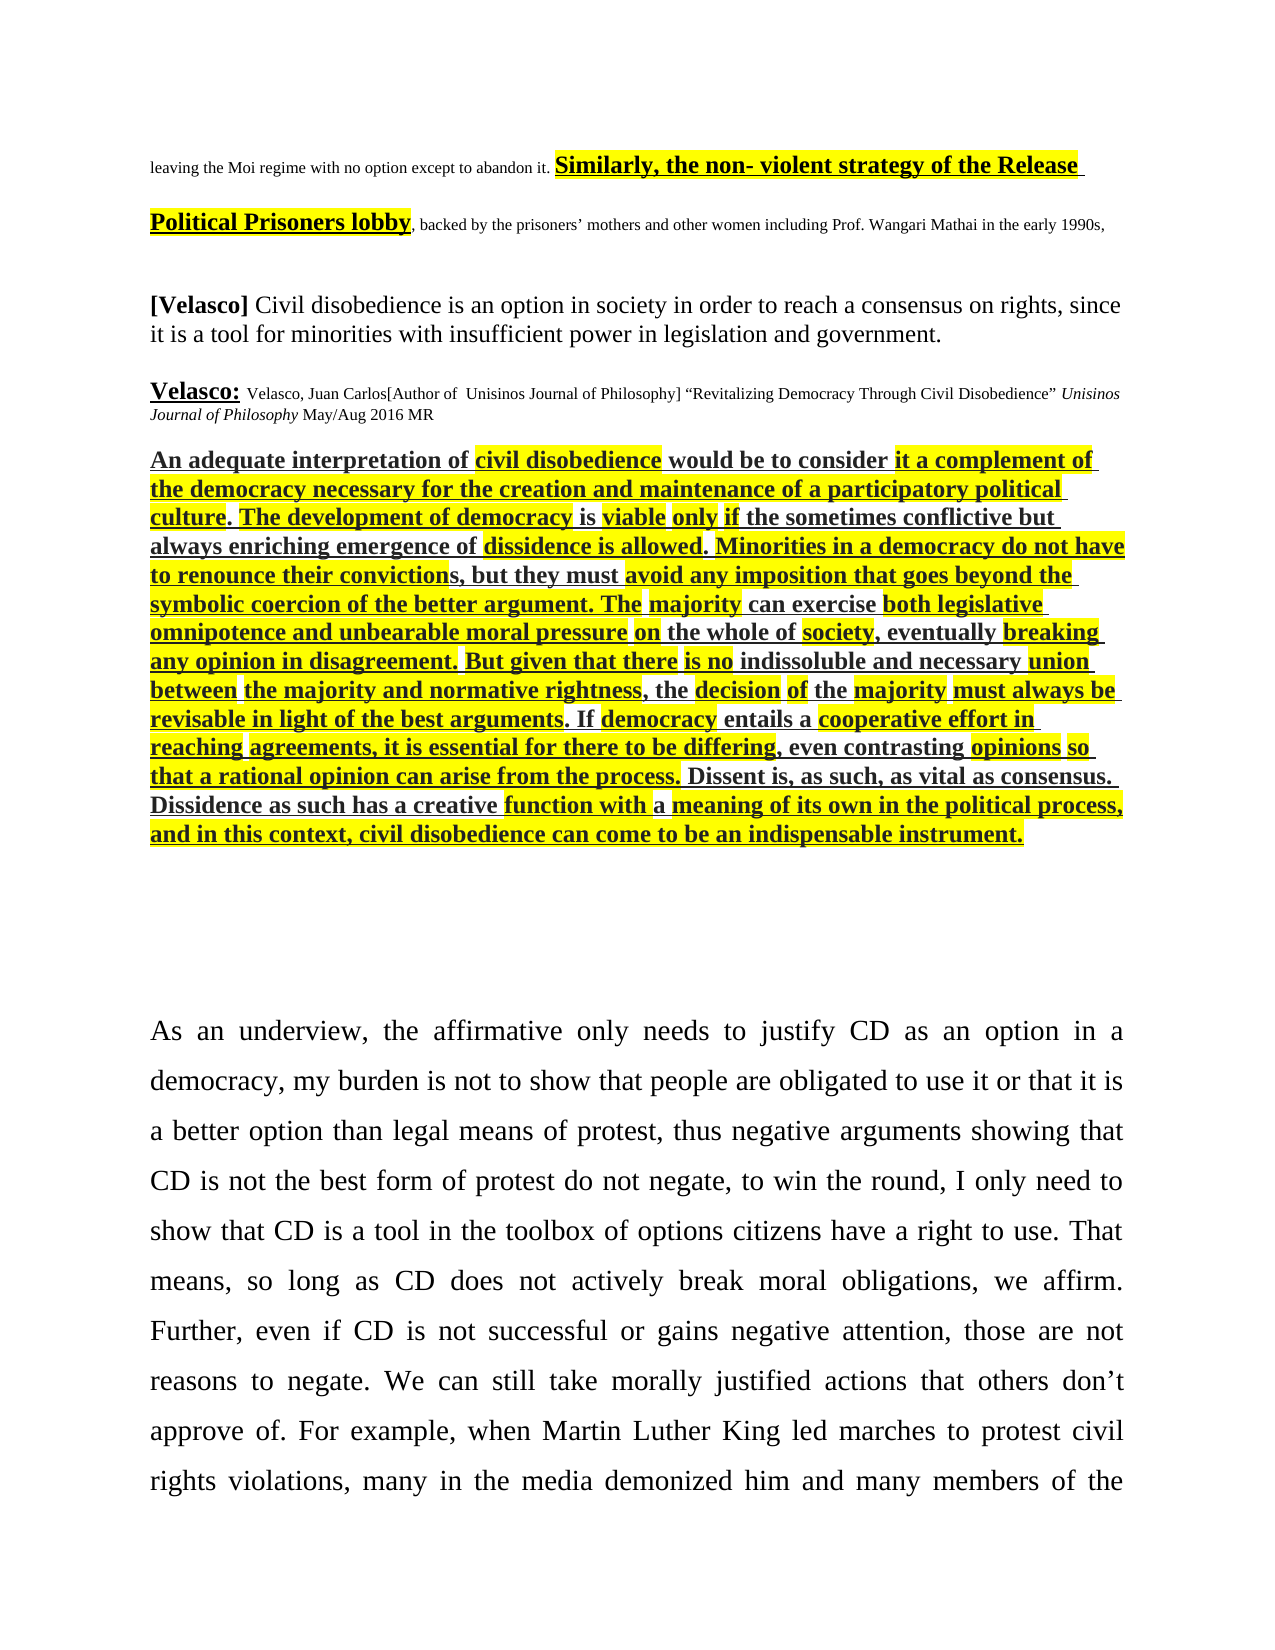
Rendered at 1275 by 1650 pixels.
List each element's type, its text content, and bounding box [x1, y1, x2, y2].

text An adequate interpretation of civil disobedience would be to consider it a complement of the democracy necessary for the creation and maintenance of a participatory political culture. The development of democracy is viable only if the sometimes conflictive but always enriching emergence of dissidence is allowed. Minorities in a democracy do not have to renounce their convictions, but they must avoid any imposition that goes beyond the symbolic coercion of the better argument. The majority can exercise both legislative omnipotence and unbearable moral pressure on the whole of society, eventually breaking any opinion in disagreement. But given that there is no indissoluble and necessary union between the majority and normative rightness, the decision of the majority must always be revisable in light of the best arguments. If democracy entails a cooperative effort in reaching agreements, it is essential for there to be differing, even contrasting opinions so that a rational opinion can arise from the process. Dissent is, as such, as vital as consensus. Dissidence as such has a creative function with a meaning of its own in the political process, and in this context, civil disobedience can come to be an indispensable instrument. [150, 445, 1125, 531]
text An adequate interpretation of civil disobedience would be to consider it a complement of the democracy necessary for the creation and maintenance of a participatory political culture. The development of democracy is viable only if the sometimes conflictive but always enriching emergence of dissidence is allowed. Minorities in a democracy do not have to renounce their convictions, but they must avoid any imposition that goes beyond the symbolic coercion of the better argument. The majority can exercise both legislative omnipotence and unbearable moral pressure on the whole of society, eventually breaking any opinion in disagreement. But given that there is no indissoluble and necessary union between the majority and normative rightness, the decision of the majority must always be revisable in light of the best arguments. If democracy entails a cooperative effort in reaching agreements, it is essential for there to be differing, even contrasting opinions so that a rational opinion can arise from the process. Dissent is, as such, as vital as consensus. Dissidence as such has a creative function with a meaning of its own in the political process, and in this context, civil disobedience can come to be an indispensable instrument. [480, 560, 1125, 847]
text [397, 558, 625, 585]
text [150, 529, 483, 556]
text [Velasco] Civil disobedience is an option in society in order to reach a consensus on rights, since it is a tool for minorities with insufficient power in legislation and government. [150, 290, 1125, 347]
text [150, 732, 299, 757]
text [150, 150, 1125, 236]
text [150, 996, 1125, 1496]
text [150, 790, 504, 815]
text Velasco: Velasco, Juan Carlos[Author of Unisinos Journal of Philosophy] “Revitalizing Democracy Through Civil Disobedience” Unisinos Journal of Philosophy May/Aug 2016 MR [150, 376, 1125, 424]
